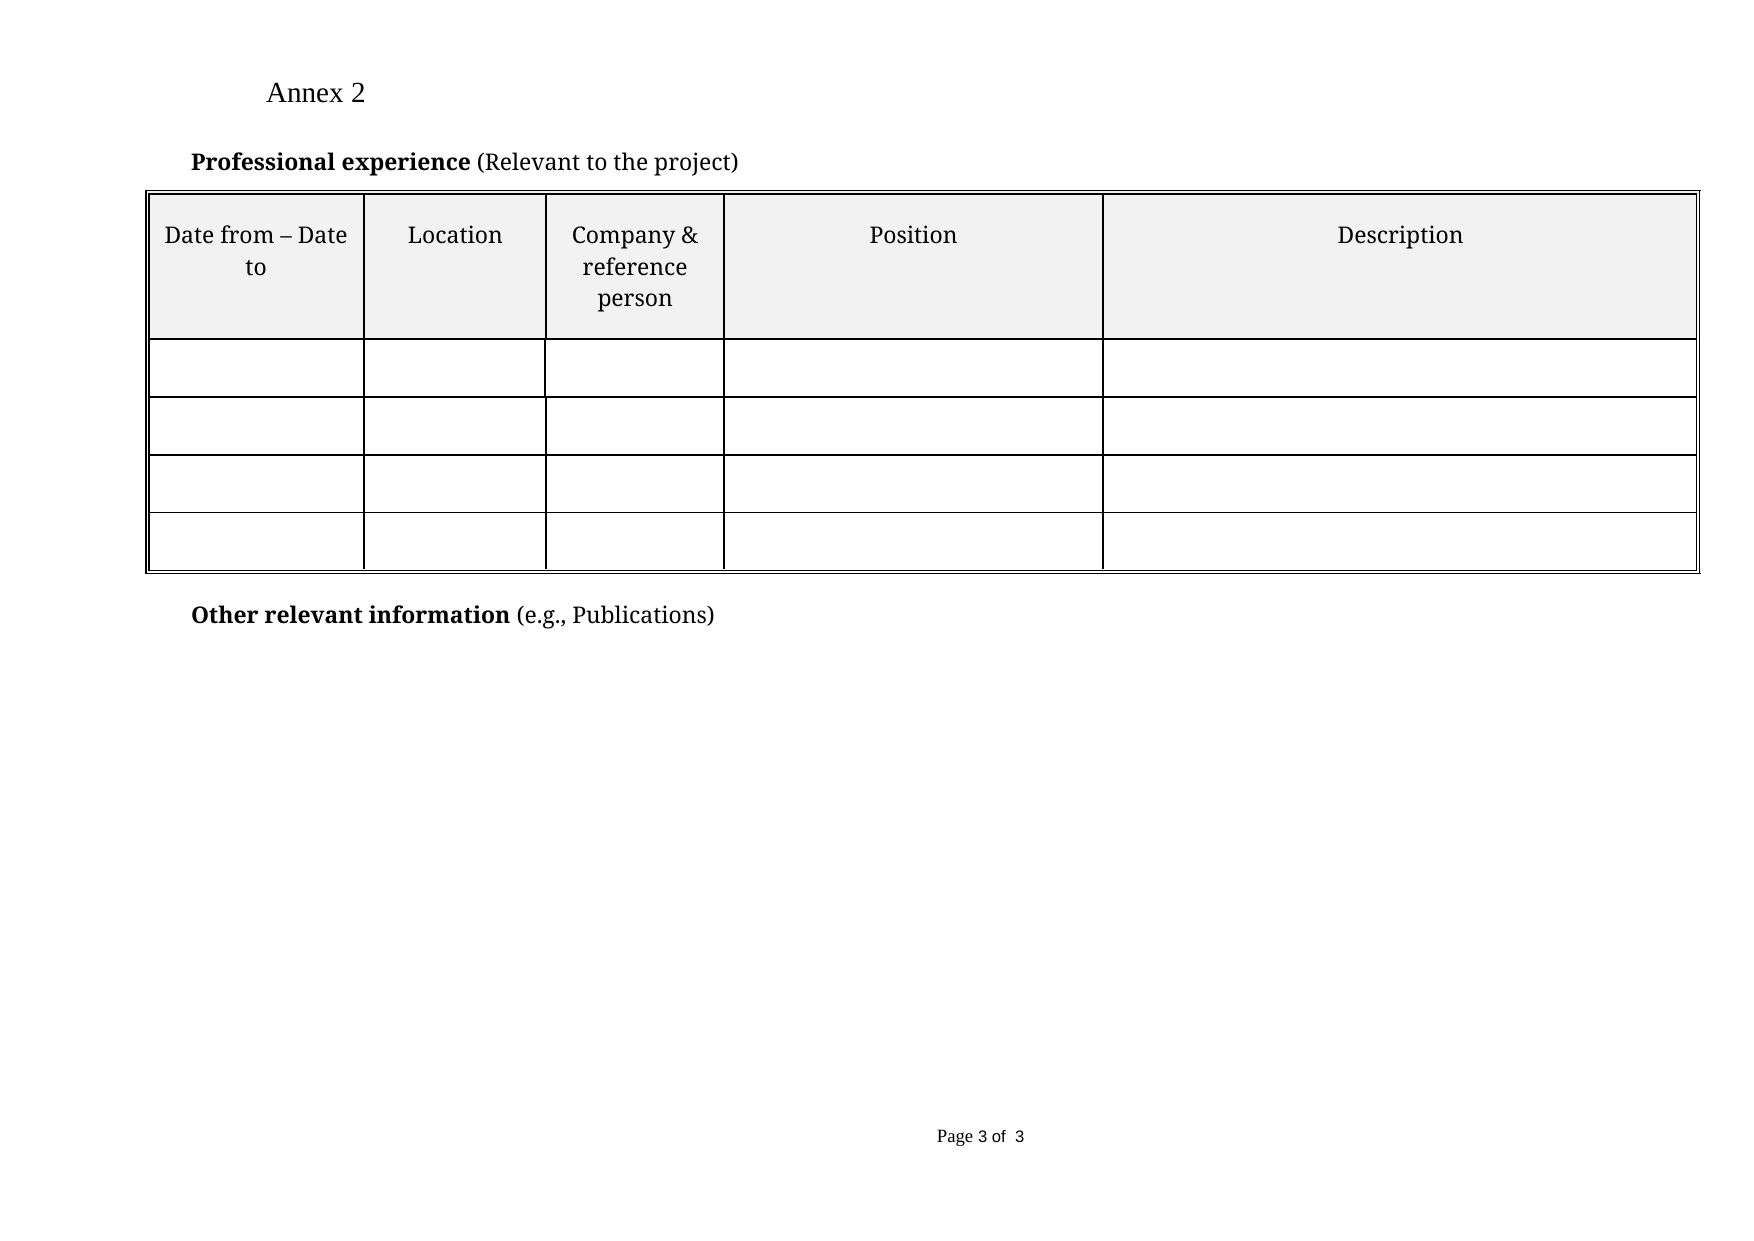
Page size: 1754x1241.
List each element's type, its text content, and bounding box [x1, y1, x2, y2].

table_cell [547, 398, 723, 454]
table_cell [365, 513, 545, 569]
table_cell [1104, 456, 1696, 512]
table_cell [725, 456, 1102, 512]
table_header Position [725, 195, 1102, 338]
table_cell [1104, 513, 1696, 569]
table_cell [150, 340, 363, 396]
table_cell [150, 456, 363, 512]
table_cell [725, 340, 1102, 396]
table_cell [725, 398, 1102, 454]
table_header Company & reference person [547, 195, 723, 338]
text Other relevant information (e.g., Publications) [103, 599, 1636, 630]
table_cell [547, 456, 723, 512]
table_cell [365, 398, 545, 454]
table_cell [546, 340, 723, 396]
table_cell [1104, 340, 1696, 396]
table_cell [150, 398, 363, 454]
table_cell [150, 513, 363, 569]
table_cell [725, 513, 1102, 569]
table_cell [365, 456, 545, 512]
text Professional experience (Relevant to the project) [103, 146, 1636, 177]
table_cell [547, 513, 723, 569]
table_cell [1104, 398, 1696, 454]
table_header Description [1104, 195, 1696, 338]
table_header Location [365, 195, 545, 338]
table_header Date from – Date to [150, 195, 363, 338]
table_cell [365, 340, 544, 396]
